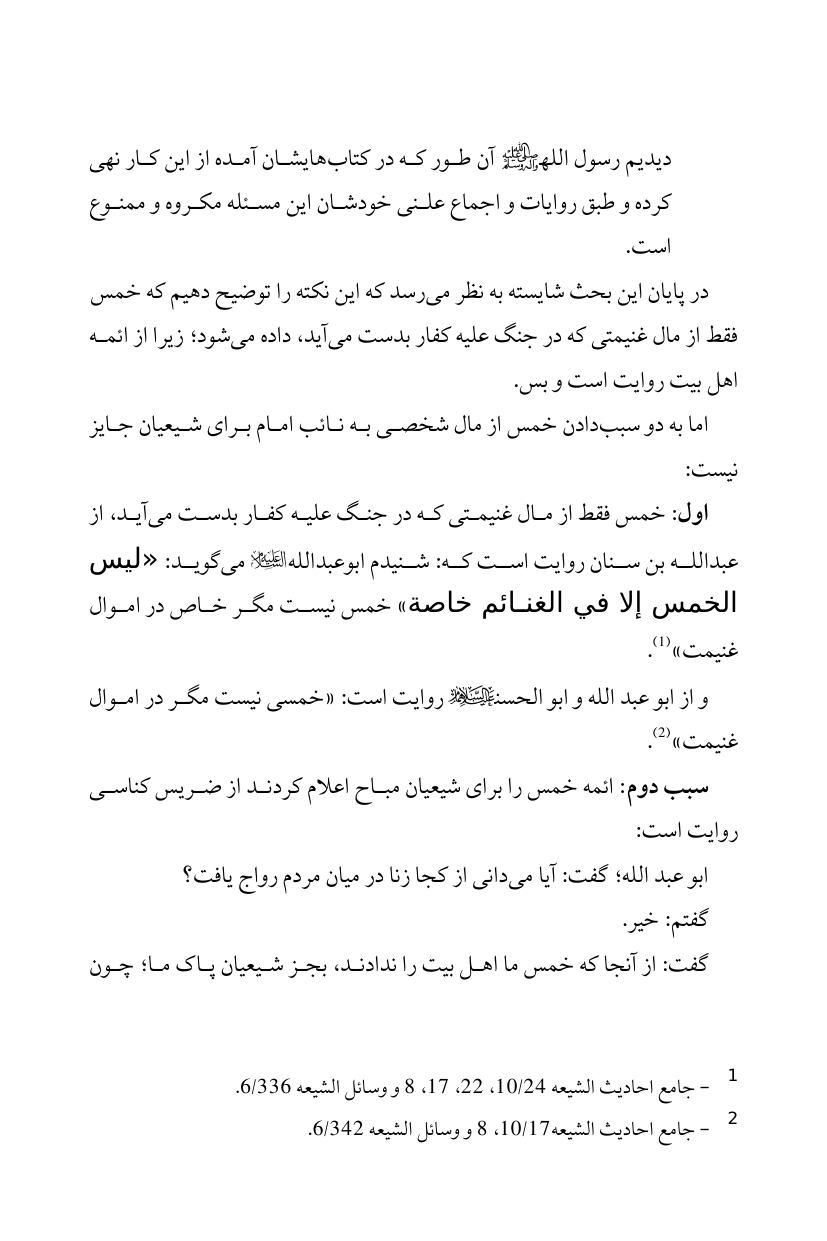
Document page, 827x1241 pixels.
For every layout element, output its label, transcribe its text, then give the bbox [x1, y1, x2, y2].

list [89, 136, 708, 272]
text اما به دو سبب‌دادن خمس از مال شخصی به نائب امام برای شیعیان جایز نیست: [89, 406, 738, 494]
text در پایان این بحث شایسته به نظر می‌رسد که این نکته را توضیح دهیم که خمس فقط از مال غنیمتی که در جنگ علیه کفار بدست می‌آید، داده می‌شود؛ زیرا از ائمه اهل بیت روایت است و بس. [89, 272, 738, 406]
text گفتم: خیر. [89, 901, 738, 945]
text سبب دوم: ائمه خمس را برای شیعیان مباح اعلام کردند از ضریس کناسی روایت است: [89, 767, 738, 856]
text اول: خمس فقط از مال غنیمتی که در جنگ علیه کفار بدست می‌آید، از عبدالله بن سنان روایت است که: شنیدم ابوعبدالله÷ می‌گوید: «ليس الخمس إلا في الغنائم خاصة» خمس نیست مگر خاص در اموال غنیمت»(). [89, 494, 738, 675]
text ابو عبد الله؛ گفت: آیا می‌دانی از کجا زنا در میان مردم رواج یافت؟ [89, 856, 738, 901]
text و از ابو عبد الله و ابو الحسنإ روایت است: «خمسی نیست مگر در اموال غنیمت»(). [89, 675, 738, 767]
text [89, 945, 738, 989]
